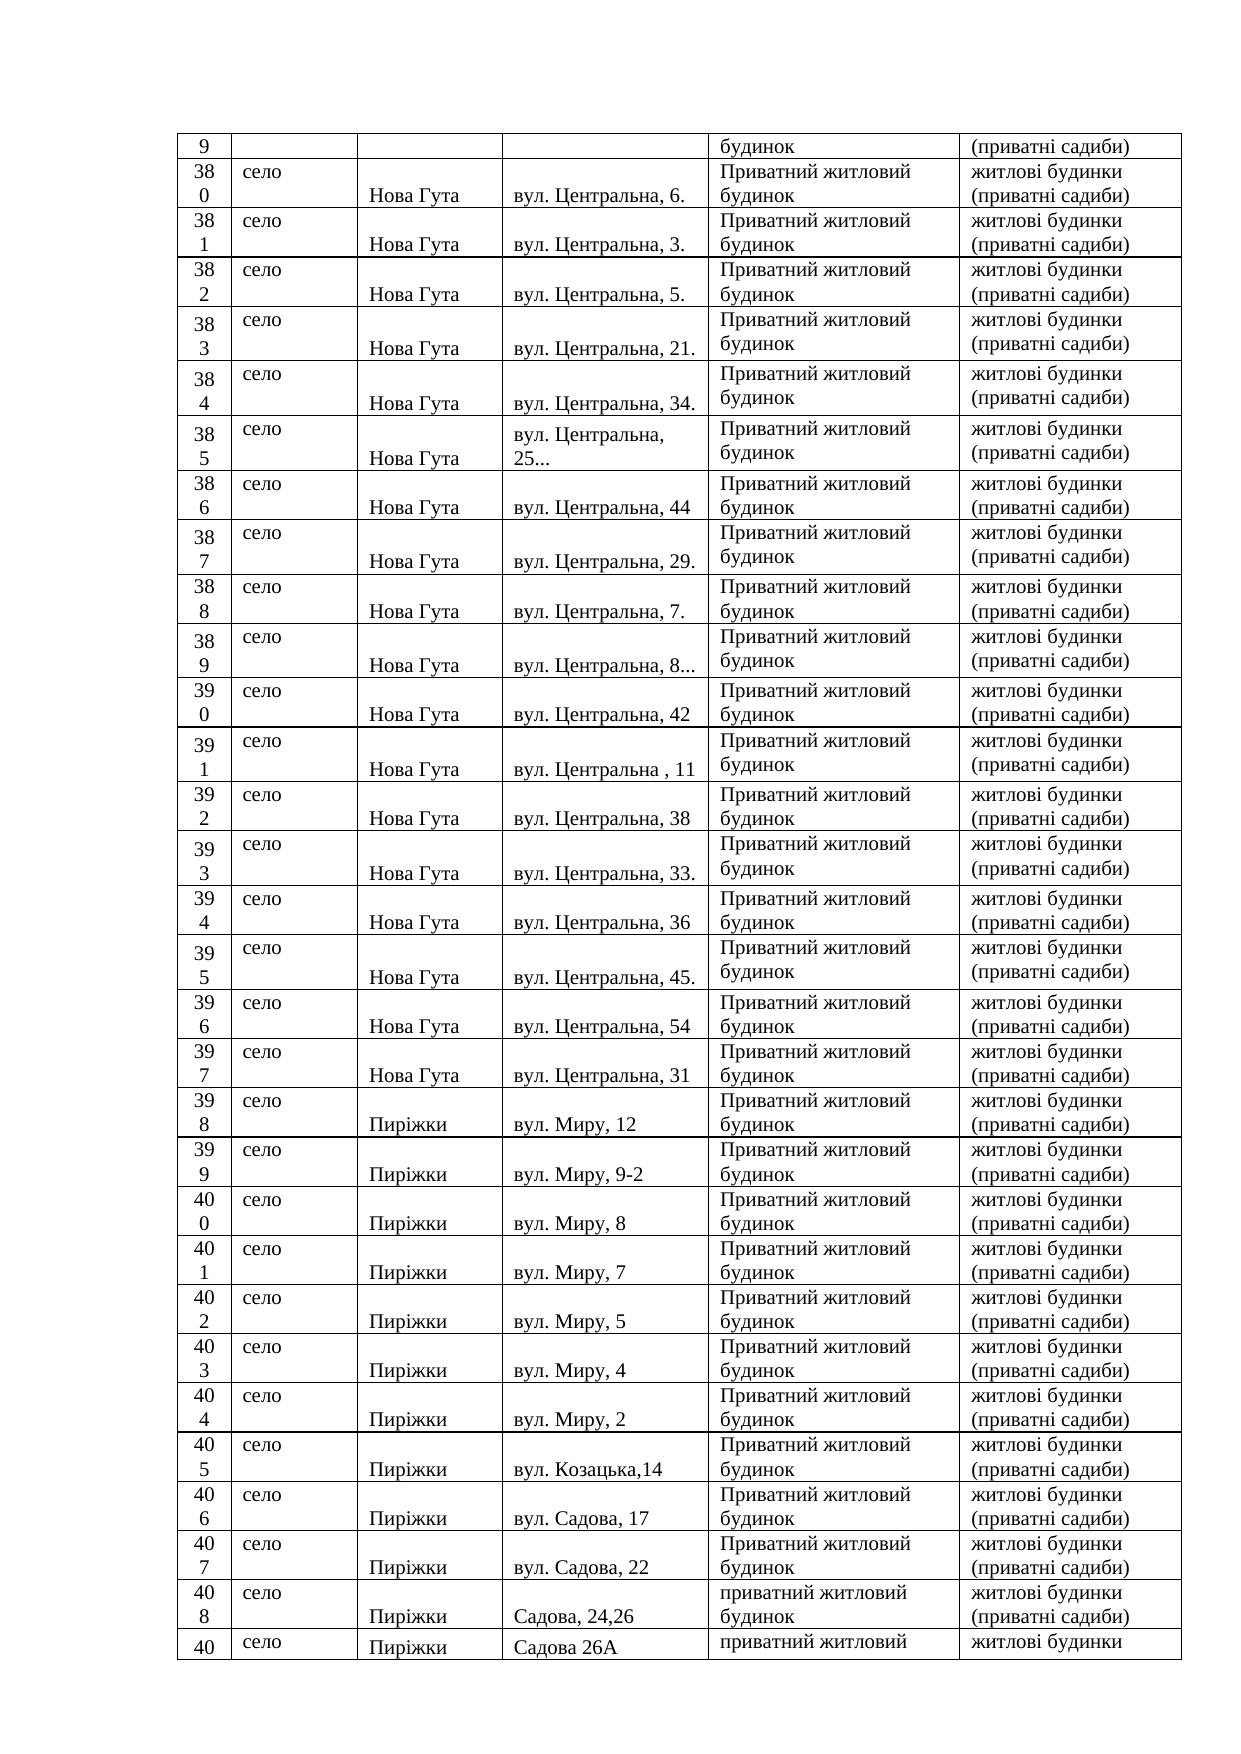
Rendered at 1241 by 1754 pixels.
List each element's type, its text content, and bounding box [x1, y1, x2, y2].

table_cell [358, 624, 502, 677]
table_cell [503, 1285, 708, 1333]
table_cell 386 [178, 471, 231, 519]
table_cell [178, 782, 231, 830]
table_cell житлові будинки (приватні садиби) [960, 159, 1181, 207]
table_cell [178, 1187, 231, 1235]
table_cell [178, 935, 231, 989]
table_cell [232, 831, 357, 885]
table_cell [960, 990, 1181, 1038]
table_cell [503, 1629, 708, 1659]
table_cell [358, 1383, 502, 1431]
table_cell вул. Центральна, 44 [503, 471, 708, 519]
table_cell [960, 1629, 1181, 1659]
table_cell Нова Гута [358, 307, 502, 360]
table_cell Нова Гута [358, 258, 502, 306]
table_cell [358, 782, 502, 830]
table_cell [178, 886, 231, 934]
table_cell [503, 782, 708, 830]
table_cell вул. Центральна, 3. [503, 208, 708, 256]
table_cell 385 [178, 416, 231, 469]
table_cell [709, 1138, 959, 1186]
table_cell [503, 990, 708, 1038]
table_cell Приватний житловий будинок [709, 307, 959, 360]
table_cell житлові будинки (приватні садиби) [960, 520, 1181, 573]
table_cell Нова Гута [358, 134, 502, 158]
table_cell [709, 134, 959, 158]
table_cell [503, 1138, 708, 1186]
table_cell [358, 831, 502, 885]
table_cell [960, 134, 1181, 158]
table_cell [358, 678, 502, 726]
table_cell Приватний житловий будинок [709, 416, 959, 469]
table_cell Нова Гута [358, 361, 502, 415]
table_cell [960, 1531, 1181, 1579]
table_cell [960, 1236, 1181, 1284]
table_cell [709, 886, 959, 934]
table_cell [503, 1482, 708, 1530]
table_cell 379 [178, 134, 231, 158]
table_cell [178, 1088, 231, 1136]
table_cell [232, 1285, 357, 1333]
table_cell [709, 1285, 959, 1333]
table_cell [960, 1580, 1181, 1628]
table_cell село [232, 471, 357, 519]
table_cell Нова Гута [358, 208, 502, 256]
table_cell Нова Гута [358, 159, 502, 207]
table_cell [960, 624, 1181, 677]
table_cell житлові будинки (приватні садиби) [960, 208, 1181, 256]
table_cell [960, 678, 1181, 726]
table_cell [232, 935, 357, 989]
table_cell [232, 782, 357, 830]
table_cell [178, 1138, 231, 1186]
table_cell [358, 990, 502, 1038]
table_cell Приватний житловий будинок [709, 258, 959, 306]
table_cell Нова Гута [358, 471, 502, 519]
table_cell село [232, 258, 357, 306]
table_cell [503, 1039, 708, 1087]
table_cell вул. Центральна, 5. [503, 258, 708, 306]
table_cell 381 [178, 208, 231, 256]
table_cell Приватний житловий будинок [709, 575, 959, 623]
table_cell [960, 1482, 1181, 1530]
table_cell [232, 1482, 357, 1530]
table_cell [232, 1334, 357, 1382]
table_cell Нова Гута [358, 520, 502, 573]
table_cell село [232, 575, 357, 623]
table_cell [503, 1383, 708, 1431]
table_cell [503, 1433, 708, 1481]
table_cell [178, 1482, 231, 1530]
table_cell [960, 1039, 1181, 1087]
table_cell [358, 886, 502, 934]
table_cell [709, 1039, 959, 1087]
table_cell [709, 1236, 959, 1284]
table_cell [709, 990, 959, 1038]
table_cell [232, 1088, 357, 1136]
table_cell 383 [178, 307, 231, 360]
table_cell житлові будинки (приватні садиби) [960, 307, 1181, 360]
table_cell Приватний житловий будинок [709, 208, 959, 256]
table_cell село [232, 416, 357, 469]
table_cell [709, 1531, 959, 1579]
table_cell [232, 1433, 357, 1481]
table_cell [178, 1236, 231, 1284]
table_cell вул. Центральна, 2. [503, 134, 708, 158]
table_cell село [232, 208, 357, 256]
table_cell житлові будинки (приватні садиби) [960, 416, 1181, 469]
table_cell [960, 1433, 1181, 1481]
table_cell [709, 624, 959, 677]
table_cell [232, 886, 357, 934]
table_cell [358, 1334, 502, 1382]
table_cell 384 [178, 361, 231, 415]
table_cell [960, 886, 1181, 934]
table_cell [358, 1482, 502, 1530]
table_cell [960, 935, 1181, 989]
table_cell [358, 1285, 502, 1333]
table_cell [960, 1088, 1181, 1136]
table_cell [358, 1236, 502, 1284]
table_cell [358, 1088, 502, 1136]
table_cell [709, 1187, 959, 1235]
table_cell Нова Гута [358, 575, 502, 623]
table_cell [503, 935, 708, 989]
table_cell село [232, 159, 357, 207]
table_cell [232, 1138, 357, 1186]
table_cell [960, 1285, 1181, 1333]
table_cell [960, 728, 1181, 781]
table_cell житлові будинки (приватні садиби) [960, 361, 1181, 415]
table_cell житлові будинки (приватні садиби) [960, 471, 1181, 519]
table_cell Приватний житловий будинок [709, 471, 959, 519]
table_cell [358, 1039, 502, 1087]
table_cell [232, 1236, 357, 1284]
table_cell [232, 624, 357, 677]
table_cell вул. Центральна, 6. [503, 159, 708, 207]
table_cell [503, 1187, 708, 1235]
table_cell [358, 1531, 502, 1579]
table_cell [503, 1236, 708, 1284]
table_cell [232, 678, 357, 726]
table_cell вул. Центральна, 34. [503, 361, 708, 415]
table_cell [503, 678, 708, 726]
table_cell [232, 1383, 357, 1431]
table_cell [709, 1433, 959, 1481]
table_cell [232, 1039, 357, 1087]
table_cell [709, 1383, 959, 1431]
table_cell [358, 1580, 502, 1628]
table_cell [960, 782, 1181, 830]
table_cell вул. Центральна, 29. [503, 520, 708, 573]
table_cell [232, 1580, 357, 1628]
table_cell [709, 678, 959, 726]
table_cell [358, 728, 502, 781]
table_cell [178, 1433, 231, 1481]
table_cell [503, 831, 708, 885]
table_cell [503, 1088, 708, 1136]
table_cell Приватний житловий будинок [709, 361, 959, 415]
table_cell 380 [178, 159, 231, 207]
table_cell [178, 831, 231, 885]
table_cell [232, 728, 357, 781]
table_cell 387 [178, 520, 231, 573]
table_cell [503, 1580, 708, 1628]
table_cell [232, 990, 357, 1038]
table_cell село [232, 307, 357, 360]
table_cell вул. Центральна, 25... [503, 416, 708, 469]
table_cell Приватний житловий будинок [709, 520, 959, 573]
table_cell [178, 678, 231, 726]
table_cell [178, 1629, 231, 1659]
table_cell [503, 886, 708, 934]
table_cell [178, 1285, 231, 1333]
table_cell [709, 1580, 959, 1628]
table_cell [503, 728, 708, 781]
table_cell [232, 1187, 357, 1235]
table_cell Приватний житловий будинок [709, 159, 959, 207]
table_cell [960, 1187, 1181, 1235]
table_cell 388 [178, 575, 231, 623]
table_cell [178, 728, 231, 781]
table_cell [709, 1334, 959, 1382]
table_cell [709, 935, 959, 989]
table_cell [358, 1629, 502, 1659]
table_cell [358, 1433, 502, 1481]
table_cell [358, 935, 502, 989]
table_cell село [232, 134, 357, 158]
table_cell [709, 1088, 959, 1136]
table_cell село [232, 520, 357, 573]
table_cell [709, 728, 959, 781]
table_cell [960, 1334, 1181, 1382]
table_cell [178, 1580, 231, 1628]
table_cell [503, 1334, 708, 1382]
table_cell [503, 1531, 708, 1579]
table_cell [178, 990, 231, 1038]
table_cell житлові будинки (приватні садиби) [960, 258, 1181, 306]
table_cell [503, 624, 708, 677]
table_cell вул. Центральна, 7. [503, 575, 708, 623]
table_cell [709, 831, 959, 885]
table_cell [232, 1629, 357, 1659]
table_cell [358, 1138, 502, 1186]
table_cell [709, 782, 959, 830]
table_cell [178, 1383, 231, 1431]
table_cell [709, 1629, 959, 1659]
table_cell 382 [178, 258, 231, 306]
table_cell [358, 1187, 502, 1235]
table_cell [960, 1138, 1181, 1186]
table_cell житлові будинки (приватні садиби) [960, 575, 1181, 623]
table_cell Нова Гута [358, 416, 502, 469]
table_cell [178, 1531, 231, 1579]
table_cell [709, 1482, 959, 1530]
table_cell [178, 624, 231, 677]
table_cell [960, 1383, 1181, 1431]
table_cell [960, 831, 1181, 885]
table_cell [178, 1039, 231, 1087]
table_cell село [232, 361, 357, 415]
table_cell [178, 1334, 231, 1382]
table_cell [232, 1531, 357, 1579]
table_cell вул. Центральна, 21. [503, 307, 708, 360]
